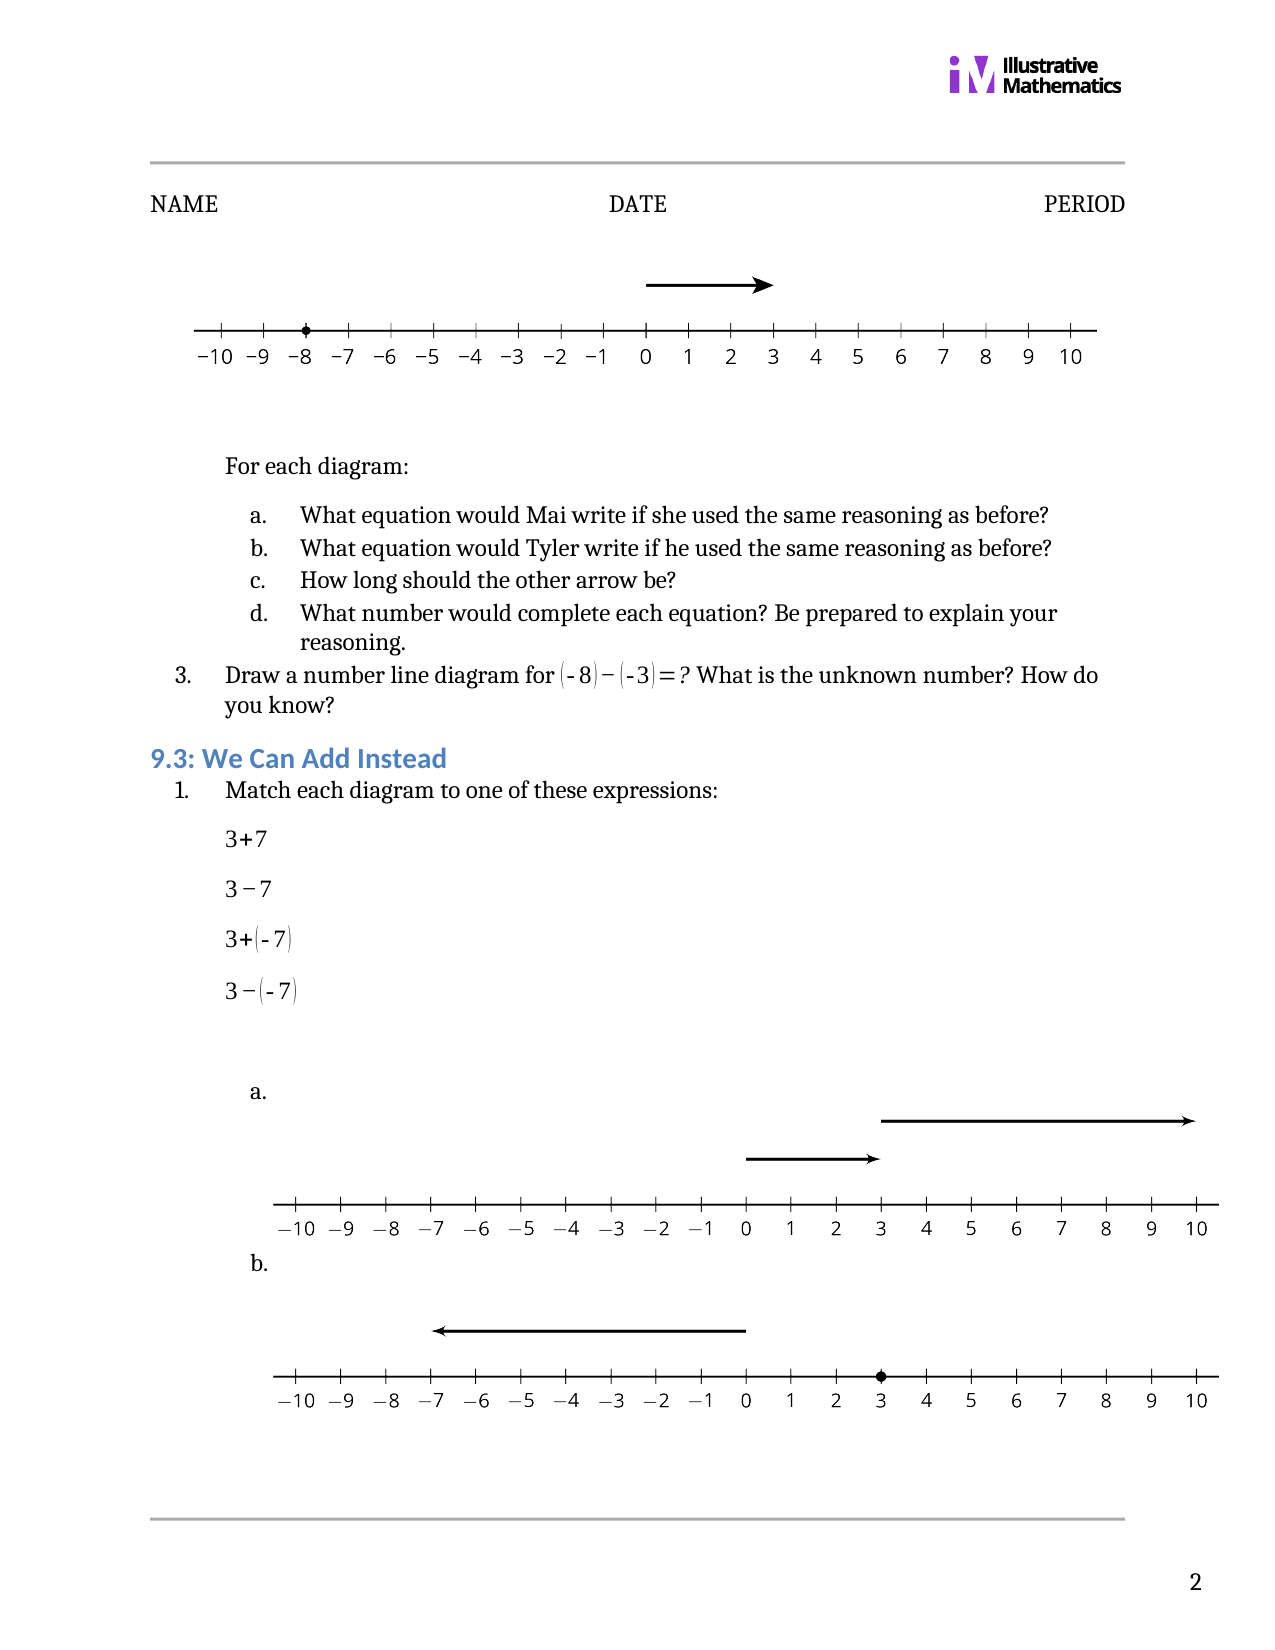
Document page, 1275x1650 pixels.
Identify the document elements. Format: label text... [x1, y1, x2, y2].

list Draw a number line diagram for What is the unknown number? How do you know? [175, 660, 1125, 719]
subtitle 9.3: We Can Add Instead [150, 740, 1125, 776]
picture [268, 1277, 1220, 1417]
picture [949, 55, 1121, 93]
list How long should the other arrow be? [250, 566, 1125, 595]
list What equation would Tyler write if he used the same reasoning as before? [250, 534, 1125, 562]
list For each diagram: [175, 452, 1125, 480]
list What equation would Mai write if she used the same reasoning as before? [250, 501, 1125, 530]
list Match each diagram to one of these expressions: [175, 776, 1125, 804]
picture [193, 276, 1097, 370]
list What number would complete each equation? Be prepared to explain your reasoning. [250, 599, 1125, 656]
picture [268, 1105, 1220, 1245]
